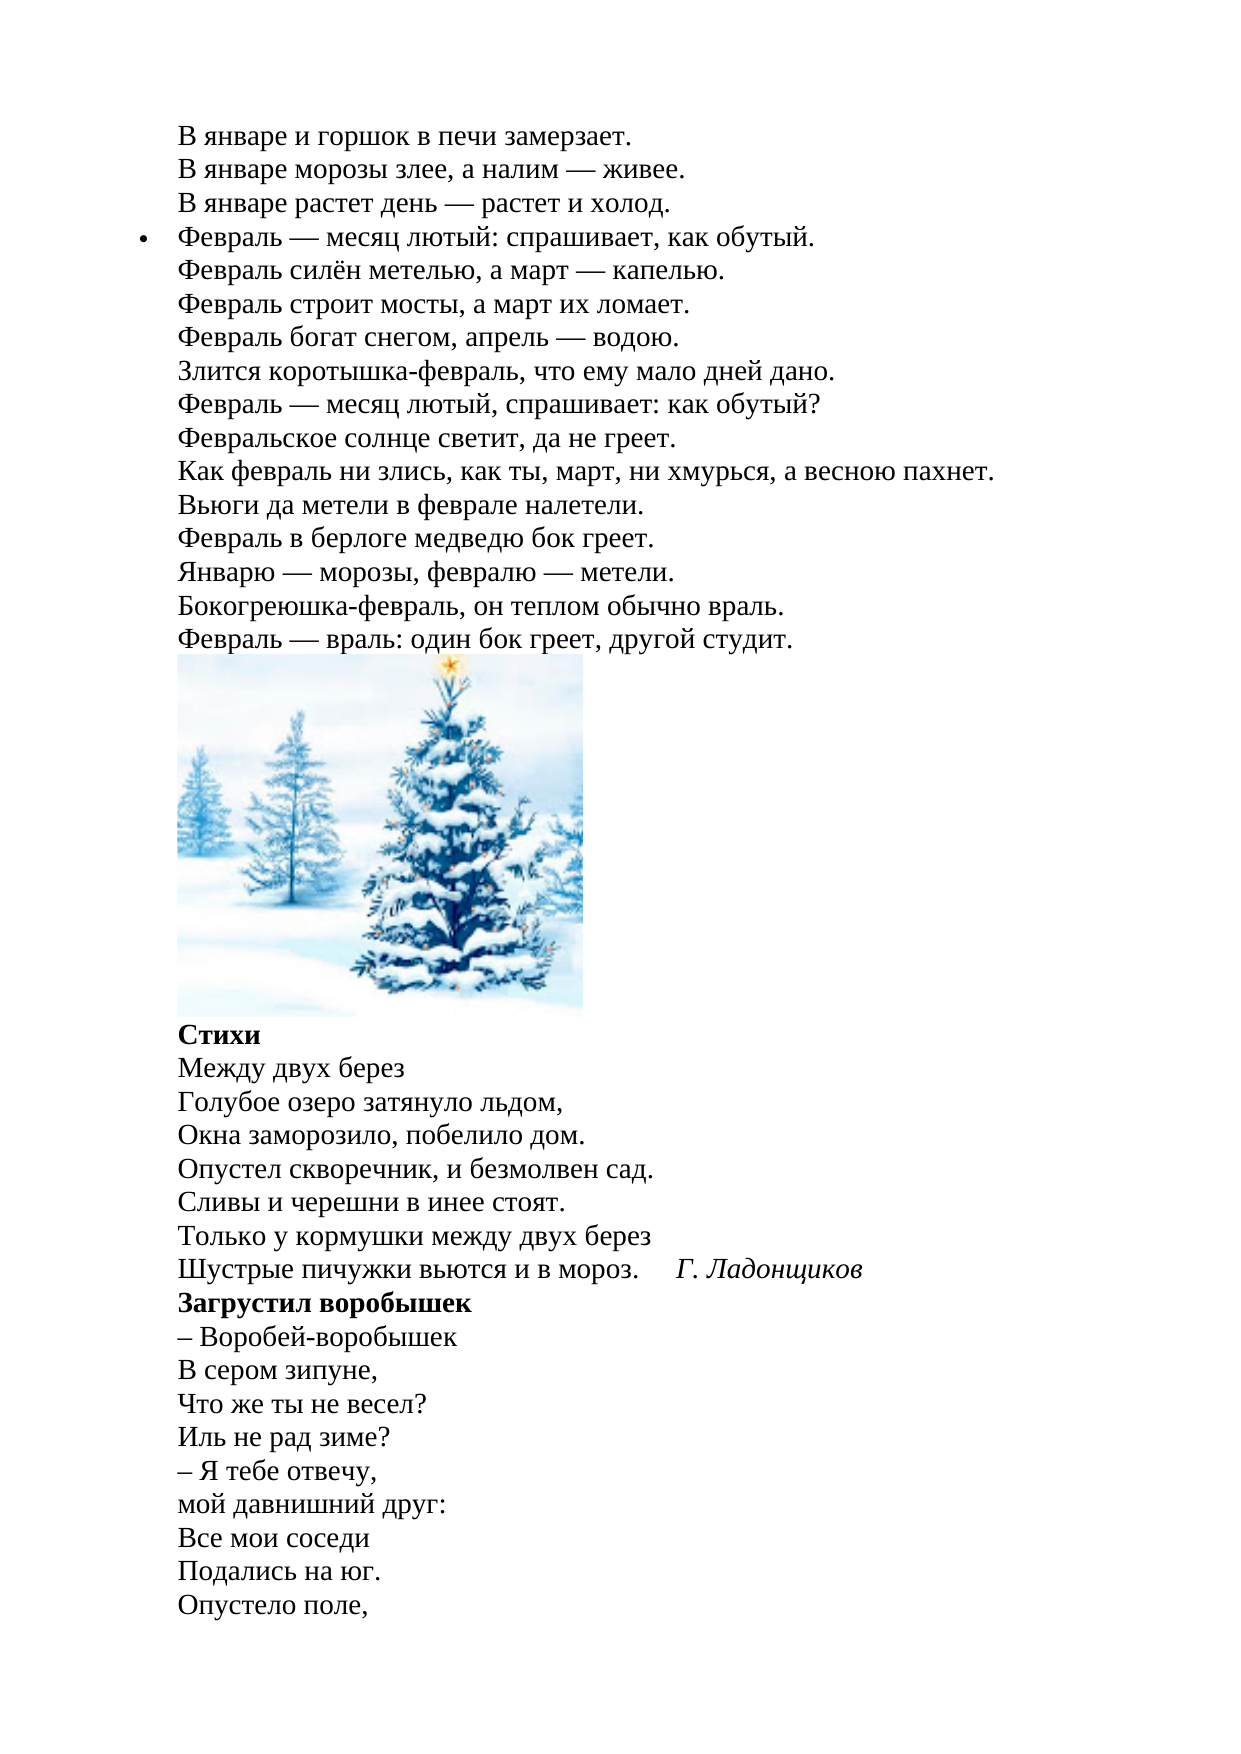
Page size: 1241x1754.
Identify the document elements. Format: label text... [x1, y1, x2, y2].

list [140, 118, 1152, 219]
list – Воробей-воробышек [177, 1319, 1152, 1352]
list Иль не рад зиме? [177, 1419, 1152, 1453]
list Голубое озеро затянуло льдом, [177, 1084, 1152, 1117]
list Опустел скворечник, и безмолвен сад. [177, 1151, 1152, 1184]
list Окна заморозило, побелило дом. [177, 1117, 1152, 1151]
list – Я тебе отвечу, [177, 1453, 1152, 1486]
list Стихи [177, 1017, 1152, 1050]
list Подались на юг. [177, 1553, 1152, 1587]
list В сером зипуне, [177, 1352, 1152, 1386]
list Загрустил воробышек [177, 1285, 1152, 1319]
list Между двух берез [177, 1050, 1152, 1084]
list Что же ты не весел? [177, 1386, 1152, 1419]
list Все мои соседи [177, 1520, 1152, 1553]
list мой давнишний друг: [177, 1486, 1152, 1520]
list Опустело поле, [177, 1587, 1152, 1621]
list Сливы и черешни в инее стоят. [177, 1184, 1152, 1218]
list Шустрые пичужки вьются и в мороз. Г. Ладонщиков [177, 1252, 1152, 1285]
picture [177, 654, 584, 1017]
list Только у кормушки между двух берез [177, 1218, 1152, 1252]
list Февраль — месяц лютый: спрашивает, как обутый. Февраль силён метелью, а март — капелью. Февраль строит мосты, а март их ломает. Февраль богат снегом, апрель — водою. Злится коротышка-февраль, что ему мало дней дано. Февраль — месяц лютый, спрашивает: как обутый? Февральское солнце светит, да не греет. Как февраль ни злись, как ты, март, ни хмурься, а весною пахнет. Вьюги да метели в феврале налетели. Февраль в берлоге медведю бок греет. Январю — морозы, февралю — метели. Бокогреюшка-февраль, он теплом обычно враль. Февраль — враль: один бок греет, другой студит. [140, 219, 1152, 655]
